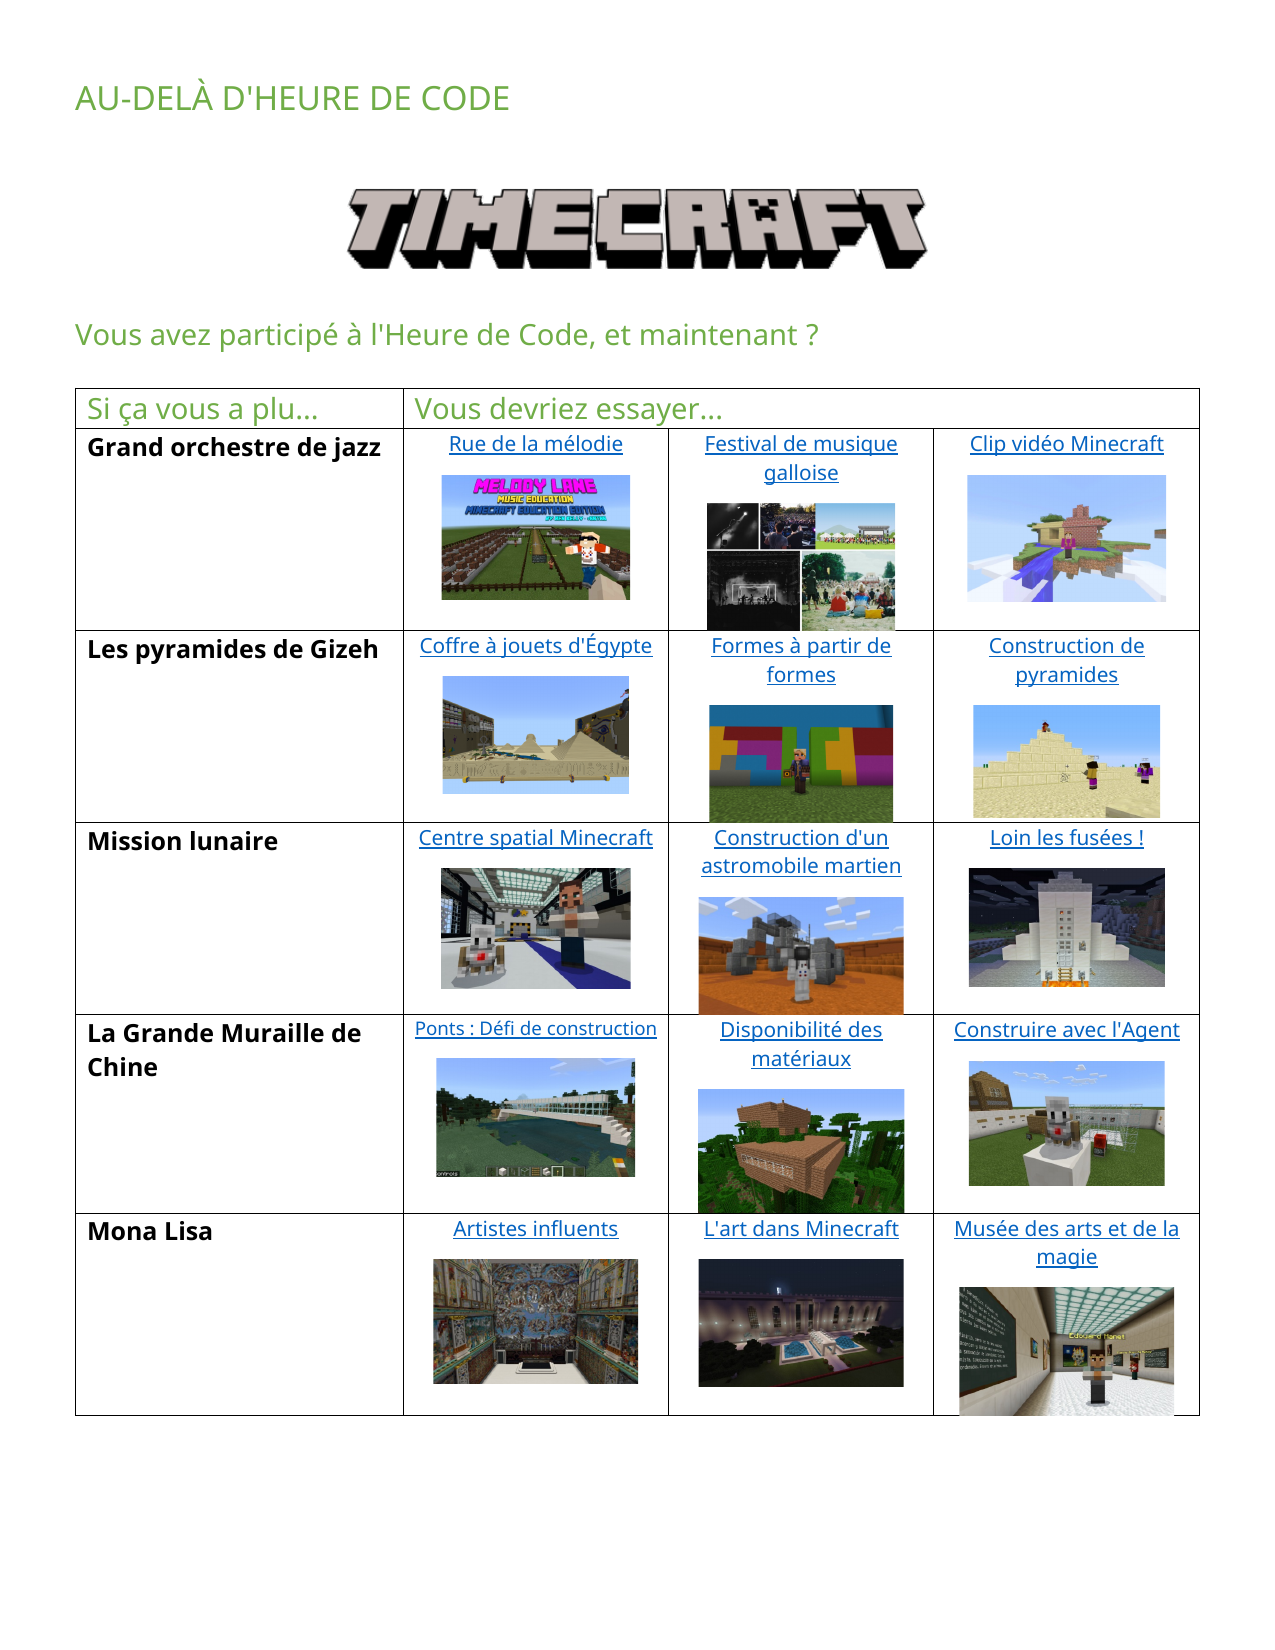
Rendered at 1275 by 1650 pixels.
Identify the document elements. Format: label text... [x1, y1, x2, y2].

table_cell Artistes influents [404, 1214, 668, 1415]
picture [709, 705, 894, 823]
table_cell L'art dans Minecraft [669, 1214, 933, 1415]
table_cell Formes à partir de formes [669, 631, 933, 822]
picture [959, 1287, 1175, 1416]
table_cell Construction d'un astromobile martien [669, 823, 933, 1014]
picture [698, 1259, 904, 1387]
picture [433, 1259, 639, 1384]
table_cell Loin les fusées ! [934, 823, 1199, 1014]
picture [967, 475, 1167, 602]
table_cell Disponibilité des matériaux [669, 1015, 933, 1213]
table_cell Les pyramides de Gizeh [76, 631, 403, 822]
table_cell La Grande Muraille de Chine [76, 1015, 403, 1213]
picture [441, 475, 630, 600]
picture [698, 1089, 905, 1213]
table_cell Mona Lisa [76, 1214, 403, 1415]
picture [442, 676, 629, 794]
picture [698, 897, 904, 1015]
table_cell Construire avec l'Agent [934, 1015, 1199, 1213]
picture [707, 503, 896, 631]
table_cell Mission lunaire [76, 823, 403, 1014]
picture [968, 1061, 1165, 1186]
table_cell Construction de pyramides [934, 631, 1199, 822]
table_cell Grand orchestre de jazz [76, 429, 403, 630]
picture [436, 1058, 636, 1177]
picture [973, 705, 1161, 818]
picture [968, 868, 1165, 987]
table_cell Musée des arts et de la magie [934, 1214, 1199, 1415]
text AU-DELÀ D'HEURE DE CODE [75, 75, 1200, 120]
table_cell Rue de la mélodie [404, 429, 668, 630]
table_cell Festival de musique galloise [669, 429, 933, 630]
table_cell Clip vidéo Minecraft [934, 429, 1199, 630]
table_cell Ponts : Défi de construction [404, 1015, 668, 1213]
picture [321, 188, 954, 270]
table_cell Coffre à jouets d'Égypte [404, 631, 668, 822]
table_header Si ça vous a plu... [76, 389, 403, 428]
table_cell Centre spatial Minecraft [404, 823, 668, 1014]
table_header Vous devriez essayer... [404, 389, 1199, 428]
picture [441, 868, 631, 989]
text Vous avez participé à l'Heure de Code, et maintenant ? [75, 314, 1200, 354]
